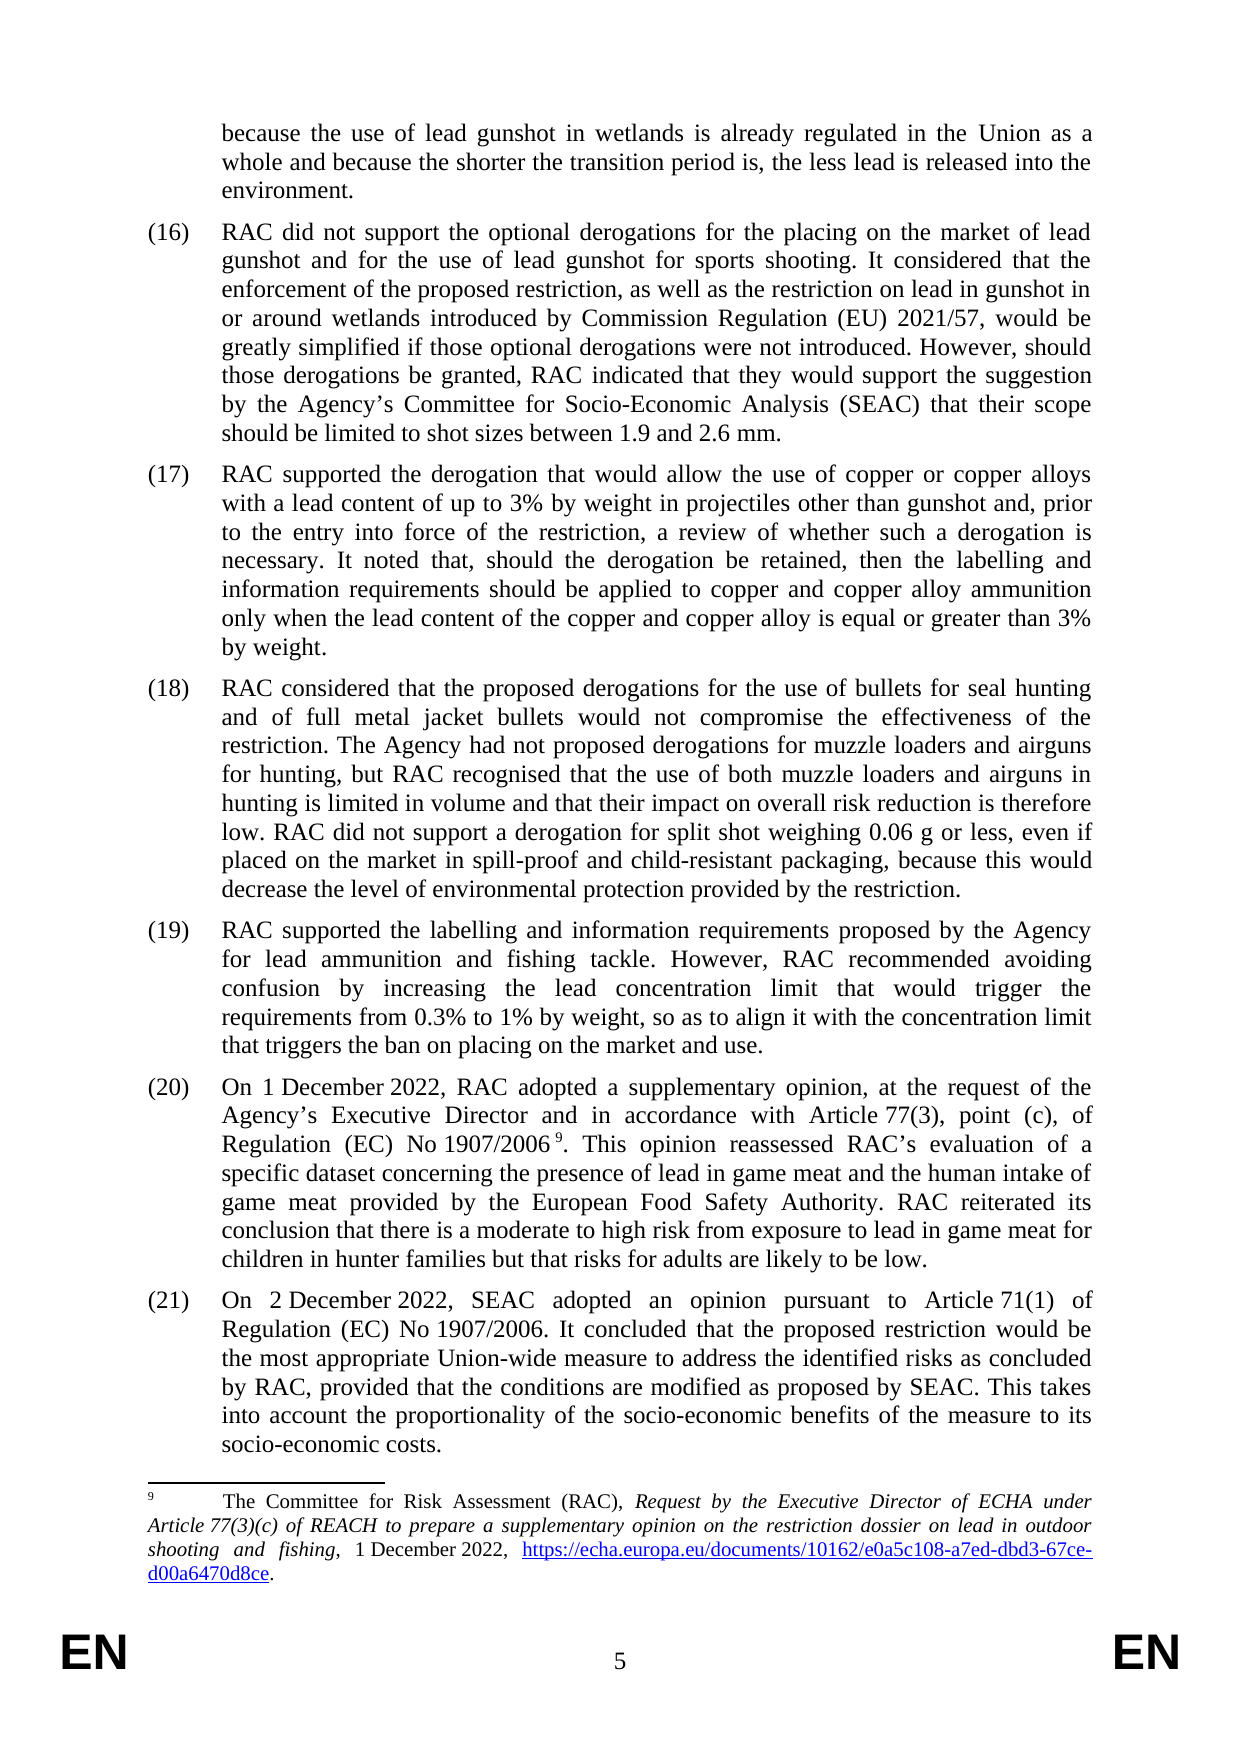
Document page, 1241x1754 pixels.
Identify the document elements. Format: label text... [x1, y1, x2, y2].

text RAC did not support the optional derogations for the placing on the market of lead gunshot and for the use of lead gunshot for sports shooting. It considered that the enforcement of the proposed restriction, as well as the restriction on lead in gunshot in or around wetlands introduced by Commission Regulation (EU) 2021/57, would be greatly simplified if those optional derogations were not introduced. However, should those derogations be granted, RAC indicated that they would support the suggestion by the Agency’s Committee for Socio-Economic Analysis (SEAC) that their scope should be limited to shot sizes between 1.9 and 2.6 mm. [148, 217, 1093, 447]
text RAC supported the labelling and information requirements proposed by the Agency for lead ammunition and fishing tackle. However, RAC recommended avoiding confusion by increasing the lead concentration limit that would trigger the requirements from 0.3% to 1% by weight, so as to align it with the concentration limit that triggers the ban on placing on the market and use. [148, 916, 1093, 1059]
text RAC supported the derogation that would allow the use of copper or copper alloys with a lead content of up to 3% by weight in projectiles other than gunshot and, prior to the entry into force of the restriction, a review of whether such a derogation is necessary. It noted that, should the derogation be retained, then the labelling and information requirements should be applied to copper and copper alloy ammunition only when the lead content of the copper and copper alloy is equal or greater than 3% by weight. [148, 459, 1093, 661]
text On 1 December 2022, RAC adopted a supplementary opinion, at the request of the Agency’s Executive Director and in accordance with Article 77(3), point (c), of Regulation (EC) No 1907/2006 . This opinion reassessed RAC’s evaluation of a specific dataset concerning the presence of lead in game meat and the human intake of game meat provided by the European Food Safety Authority. RAC reiterated its conclusion that there is a moderate to high risk from exposure to lead in game meat for children in hunter families but that risks for adults are likely to be low. [148, 1072, 1093, 1273]
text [148, 118, 1093, 204]
text On 2 December 2022, SEAC adopted an opinion pursuant to Article 71(1) of Regulation (EC) No 1907/2006. It concluded that the proposed restriction would be the most appropriate Union-wide measure to address the identified risks as concluded by RAC, provided that the conditions are modified as proposed by SEAC. This takes into account the proportionality of the socio-economic benefits of the measure to its socio-economic costs. [148, 1286, 1093, 1458]
text RAC considered that the proposed derogations for the use of bullets for seal hunting and of full metal jacket bullets would not compromise the effectiveness of the restriction. The Agency had not proposed derogations for muzzle loaders and airguns for hunting, but RAC recognised that the use of both muzzle loaders and airguns in hunting is limited in volume and that their impact on overall risk reduction is therefore low. RAC did not support a derogation for split shot weighing 0.06 g or less, even if placed on the market in spill-proof and child-resistant packaging, because this would decrease the level of environmental protection provided by the restriction. [148, 673, 1093, 903]
